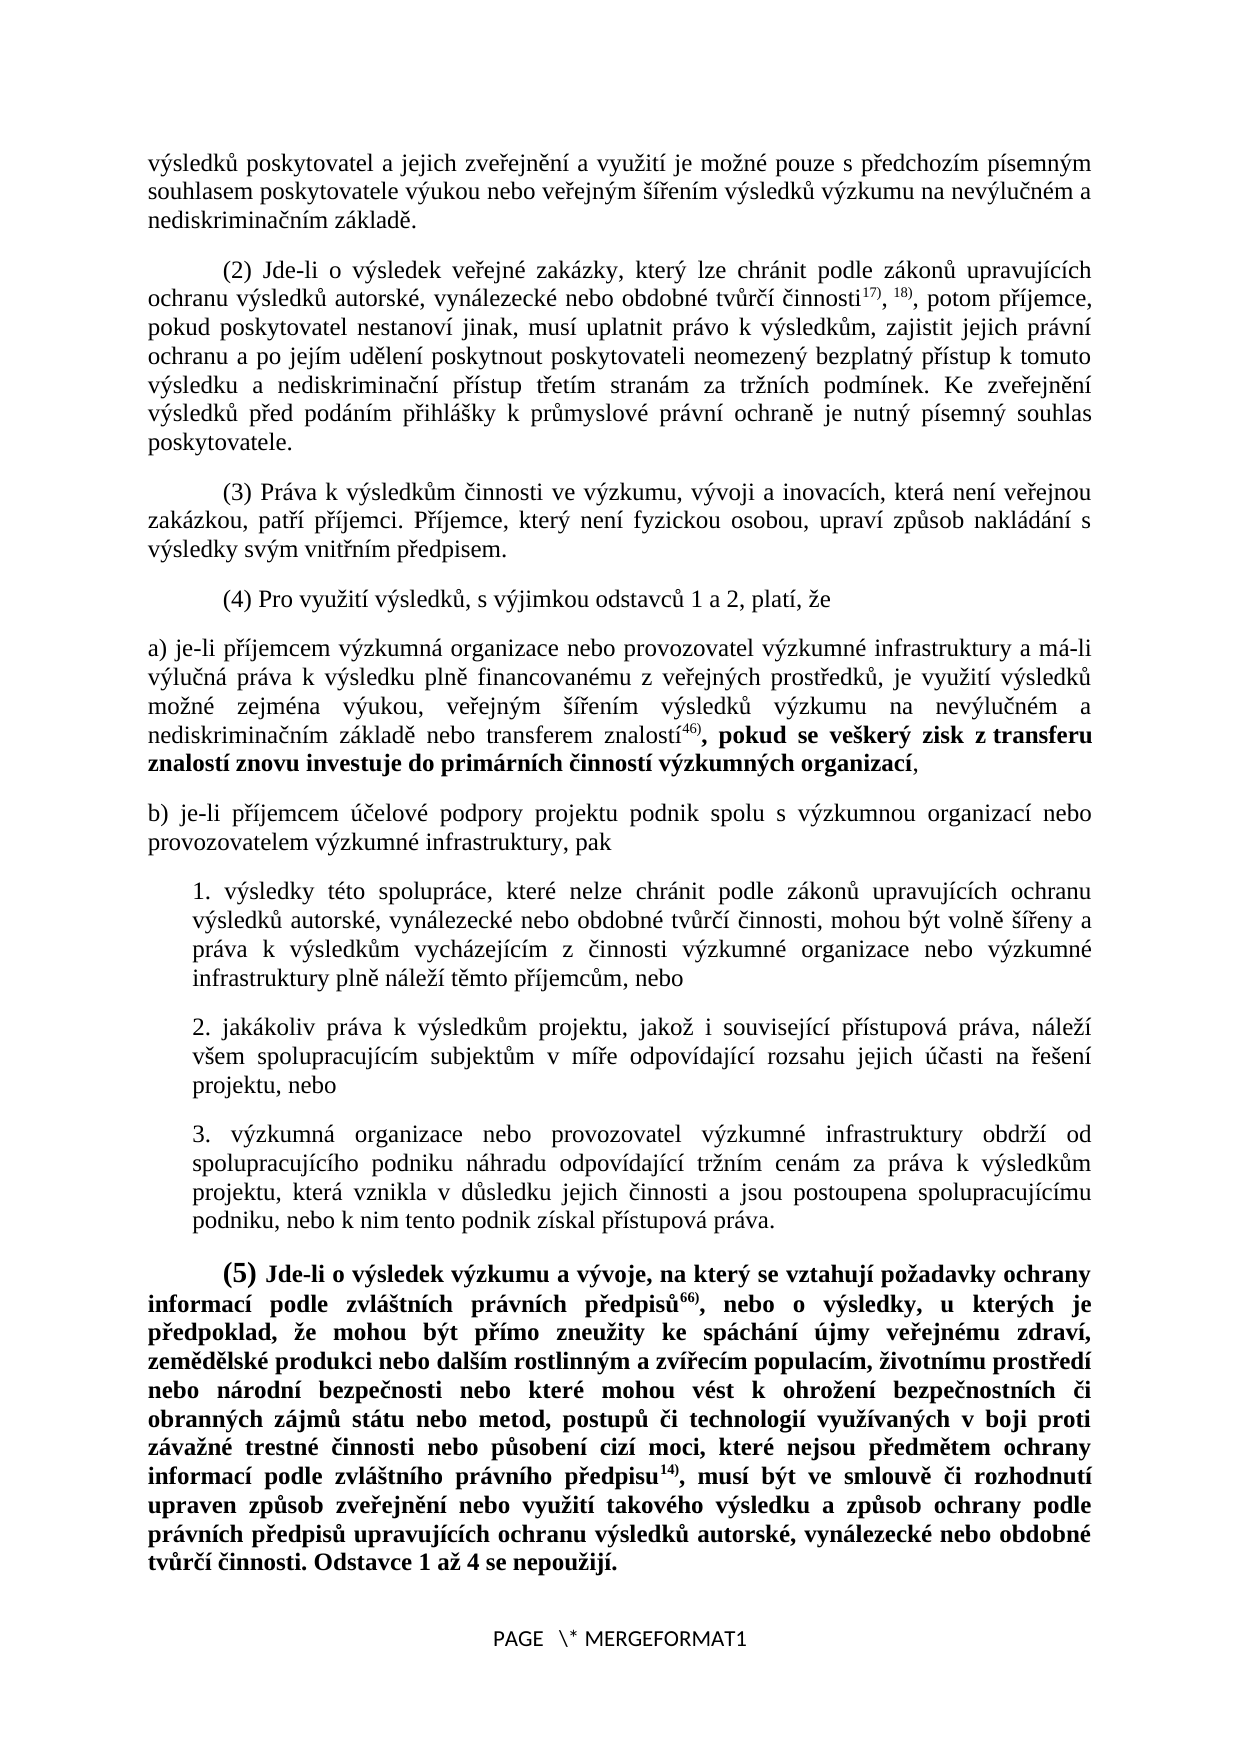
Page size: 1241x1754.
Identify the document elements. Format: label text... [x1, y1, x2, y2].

text b) je-li příjemcem účelové podpory projektu podnik spolu s výzkumnou organizací nebo provozovatelem výzkumné infrastruktury, pak [148, 798, 1092, 856]
text (5) Jde-li o výsledek výzkumu a vývoje, na který se vztahují požadavky ochrany informací podle zvláštních právních předpisů66), nebo o výsledky, u kterých je předpoklad, že mohou být přímo zneužity ke spáchání újmy veřejnému zdraví, zemědělské produkci nebo dalším rostlinným a zvířecím populacím, životnímu prostředí nebo národní bezpečnosti nebo které mohou vést k ohrožení bezpečnostních či obranných zájmů státu nebo metod, postupů či technologií využívaných v boji proti závažné trestné činnosti nebo působení cizí moci, které nejsou předmětem ochrany informací podle zvláštního právního předpisu14), musí být ve smlouvě či rozhodnutí upraven způsob zveřejnění nebo využití takového výsledku a způsob ochrany podle právních předpisů upravujících ochranu výsledků autorské, vynálezecké nebo obdobné tvůrčí činnosti. Odstavce 1 až 4 se nepoužijí. [148, 1255, 1092, 1576]
text (2) Jde-li o výsledek veřejné zakázky, který lze chránit podle zákonů upravujících ochranu výsledků autorské, vynálezecké nebo obdobné tvůrčí činnosti17), 18), potom příjemce, pokud poskytovatel nestanoví jinak, musí uplatnit právo k výsledkům, zajistit jejich právní ochranu a po jejím udělení poskytnout poskytovateli neomezený bezplatný přístup k tomuto výsledku a nediskriminační přístup třetím stranám za tržních podmínek. Ke zveřejnění výsledků před podáním přihlášky k průmyslové právní ochraně je nutný písemný souhlas poskytovatele. [148, 255, 1092, 456]
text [148, 148, 1092, 234]
text 1. výsledky této spolupráce, které nelze chránit podle zákonů upravujících ochranu výsledků autorské, vynálezecké nebo obdobné tvůrčí činnosti, mohou být volně šířeny a práva k výsledkům vycházejícím z činnosti výzkumné organizace nebo výzkumné infrastruktury plně náleží těmto příjemcům, nebo [192, 876, 1092, 991]
text (4) Pro využití výsledků, s výjimkou odstavců 1 a 2, platí, že [148, 584, 1092, 613]
text (3) Práva k výsledkům činnosti ve výzkumu, vývoji a inovacích, která není veřejnou zakázkou, patří příjemci. Příjemce, který není fyzickou osobou, upraví způsob nakládání s výsledky svým vnitřním předpisem. [148, 477, 1092, 563]
text 3. výzkumná organizace nebo provozovatel výzkumné infrastruktury obdrží od spolupracujícího podniku náhradu odpovídající tržním cenám za práva k výsledkům projektu, která vznikla v důsledku jejich činnosti a jsou postoupena spolupracujícímu podniku, nebo k nim tento podnik získal přístupová práva. [192, 1119, 1092, 1234]
text a) je-li příjemcem výzkumná organizace nebo provozovatel výzkumné infrastruktury a má-li výlučná práva k výsledku plně financovanému z veřejných prostředků, je využití výsledků možné zejména výukou, veřejným šířením výsledků výzkumu na nevýlučném a nediskriminačním základě nebo transferem znalostí46), pokud se veškerý zisk z transferu znalostí znovu investuje do primárních činností výzkumných organizací, [148, 633, 1092, 777]
text 2. jakákoliv práva k výsledkům projektu, jakož i související přístupová práva, náleží všem spolupracujícím subjektům v míře odpovídající rozsahu jejich účasti na řešení projektu, nebo [192, 1012, 1092, 1098]
